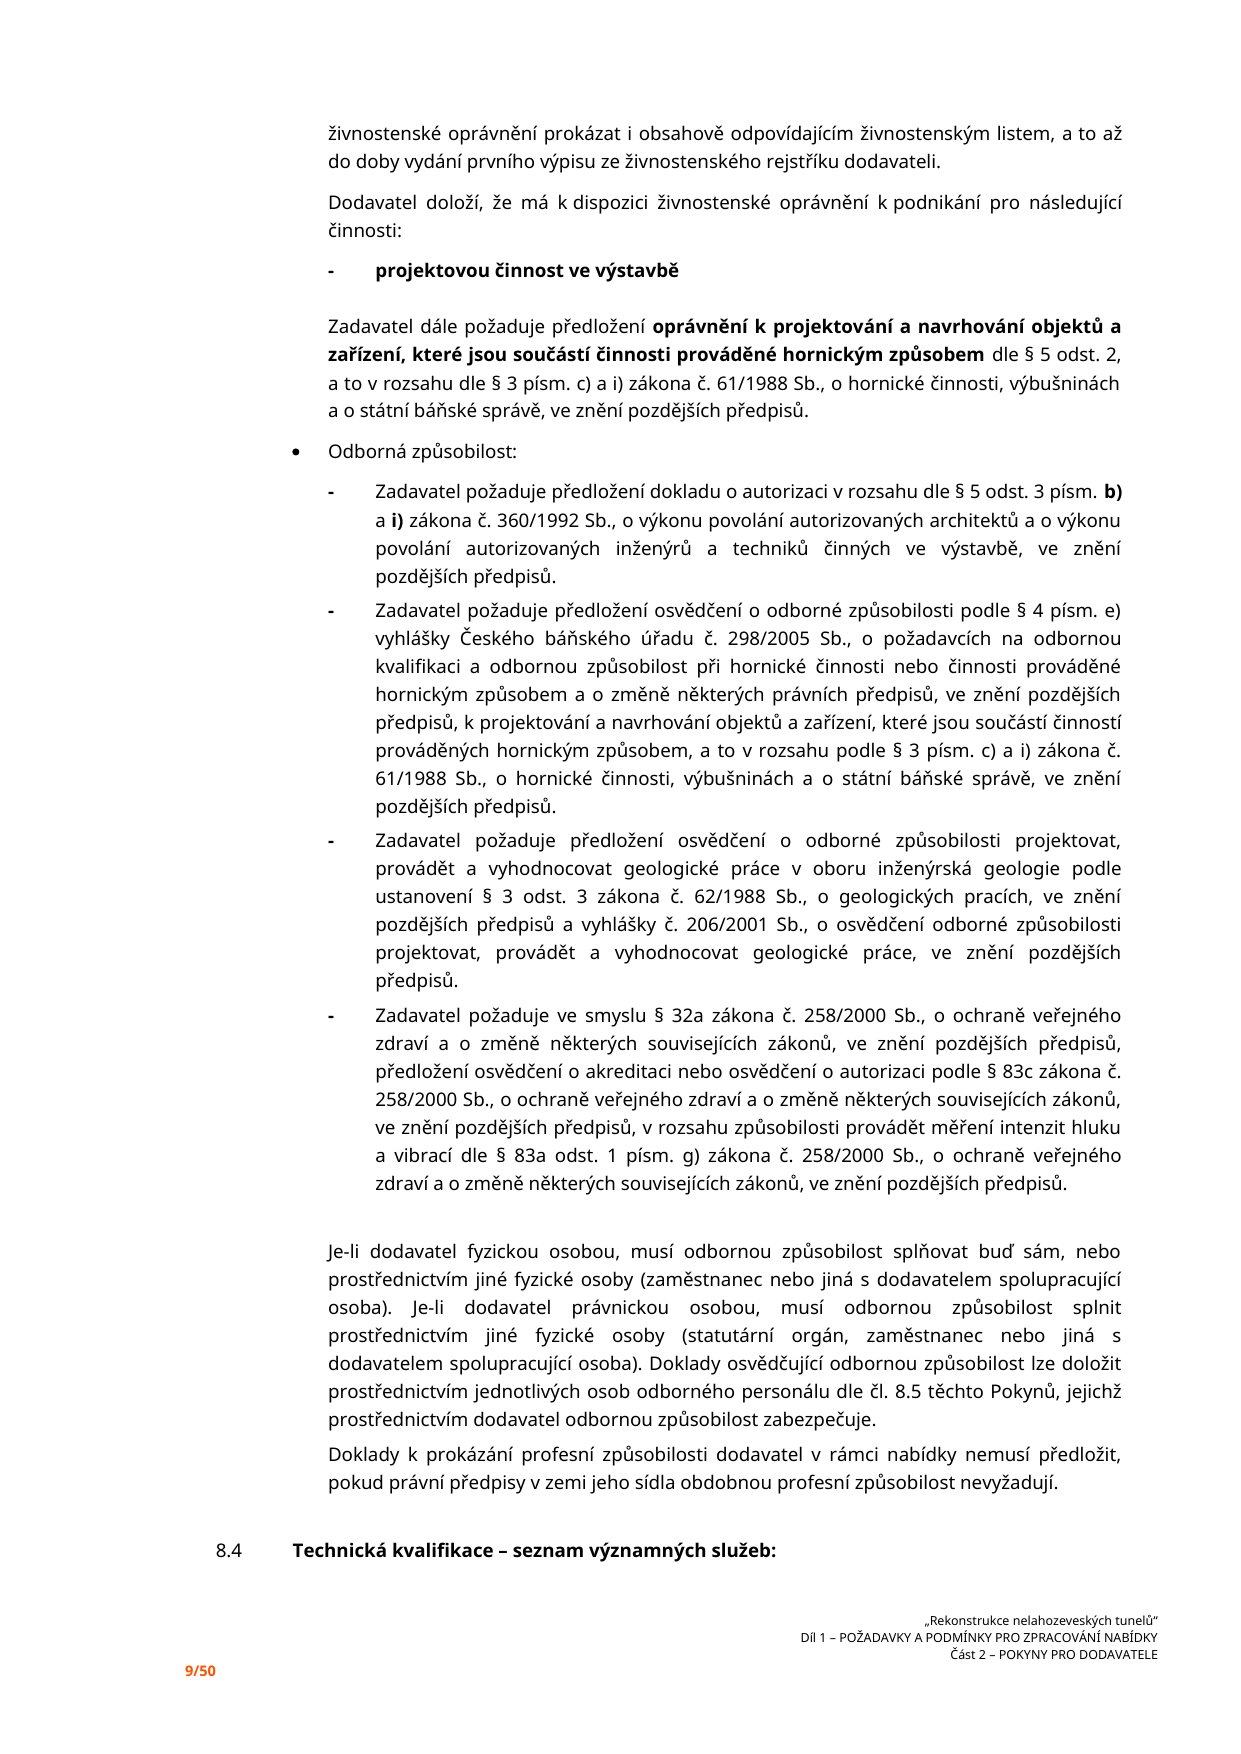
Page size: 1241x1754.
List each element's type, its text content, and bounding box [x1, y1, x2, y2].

text Odborná způsobilost: [292, 438, 1122, 464]
text Zadavatel požaduje předložení osvědčení o odborné způsobilosti projektovat, provádět a vyhodnocovat geologické práce v oboru inženýrská geologie podle ustanovení § 3 odst. 3 zákona č. 62/1988 Sb., o geologických pracích, ve znění pozdějších předpisů a vyhlášky č. 206/2001 Sb., o osvědčení odborné způsobilosti projektovat, provádět a vyhodnocovat geologické práce, ve znění pozdějších předpisů. [328, 828, 1122, 993]
text Zadavatel dále požaduje předložení oprávnění k projektování a navrhování objektů a zařízení, které jsou součástí činnosti prováděné hornickým způsobem dle § 5 odst. 2, a to v rozsahu dle § 3 písm. c) a i) zákona č. 61/1988 Sb., o hornické činnosti, výbušninách a o státní báňské správě, ve znění pozdějších předpisů. [328, 314, 1122, 423]
text projektovou činnost ve výstavbě [328, 258, 1122, 283]
text Technická kvalifikace – seznam významných služeb: [216, 1538, 1122, 1563]
text Zadavatel požaduje předložení osvědčení o odborné způsobilosti podle § 4 písm. e) vyhlášky Českého báňského úřadu č. 298/2005 Sb., o požadavcích na odbornou kvalifikaci a odbornou způsobilost při hornické činnosti nebo činnosti prováděné hornickým způsobem a o změně některých právních předpisů, ve znění pozdějších předpisů, k projektování a navrhování objektů a zařízení, které jsou součástí činností prováděných hornickým způsobem, a to v rozsahu podle § 3 písm. c) a i) zákona č. 61/1988 Sb., o hornické činnosti, výbušninách a o státní báňské správě, ve znění pozdějších předpisů. [328, 597, 1122, 819]
text Zadavatel požaduje předložení dokladu o autorizaci v rozsahu dle § 5 odst. 3 písm. b) a i) zákona č. 360/1992 Sb., o výkonu povolání autorizovaných architektů a o výkonu povolání autorizovaných inženýrů a techniků činných ve výstavbě, ve znění pozdějších předpisů. [328, 479, 1122, 588]
list Doklady k prokázání profesní způsobilosti dodavatel v rámci nabídky nemusí předložit, pokud právní předpisy v zemi jeho sídla obdobnou profesní způsobilost nevyžadují. [328, 1441, 1122, 1494]
list Je-li dodavatel fyzickou osobou, musí odbornou způsobilost splňovat buď sám, nebo prostřednictvím jiné fyzické osoby (zaměstnanec nebo jiná s dodavatelem spolupracující osoba). Je-li dodavatel právnickou osobou, musí odbornou způsobilost splnit prostřednictvím jiné fyzické osoby (statutární orgán, zaměstnanec nebo jiná s dodavatelem spolupracující osoba). Doklady osvědčující odbornou způsobilost lze doložit prostřednictvím jednotlivých osob odborného personálu dle čl. 8.5 těchto Pokynů, jejichž prostřednictvím dodavatel odbornou způsobilost zabezpečuje. [328, 1239, 1122, 1432]
text Dodavatel doloží, že má k dispozici živnostenské oprávnění k podnikání pro následující činnosti: [328, 189, 1122, 243]
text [292, 121, 1122, 174]
text Zadavatel požaduje ve smyslu § 32a zákona č. 258/2000 Sb., o ochraně veřejného zdraví a o změně některých souvisejících zákonů, ve znění pozdějších předpisů, předložení osvědčení o akreditaci nebo osvědčení o autorizaci podle § 83c zákona č. 258/2000 Sb., o ochraně veřejného zdraví a o změně některých souvisejících zákonů, ve znění pozdějších předpisů, v rozsahu způsobilosti provádět měření intenzit hluku a vibrací dle § 83a odst. 1 písm. g) zákona č. 258/2000 Sb., o ochraně veřejného zdraví a o změně některých souvisejících zákonů, ve znění pozdějších předpisů. [328, 1002, 1122, 1196]
